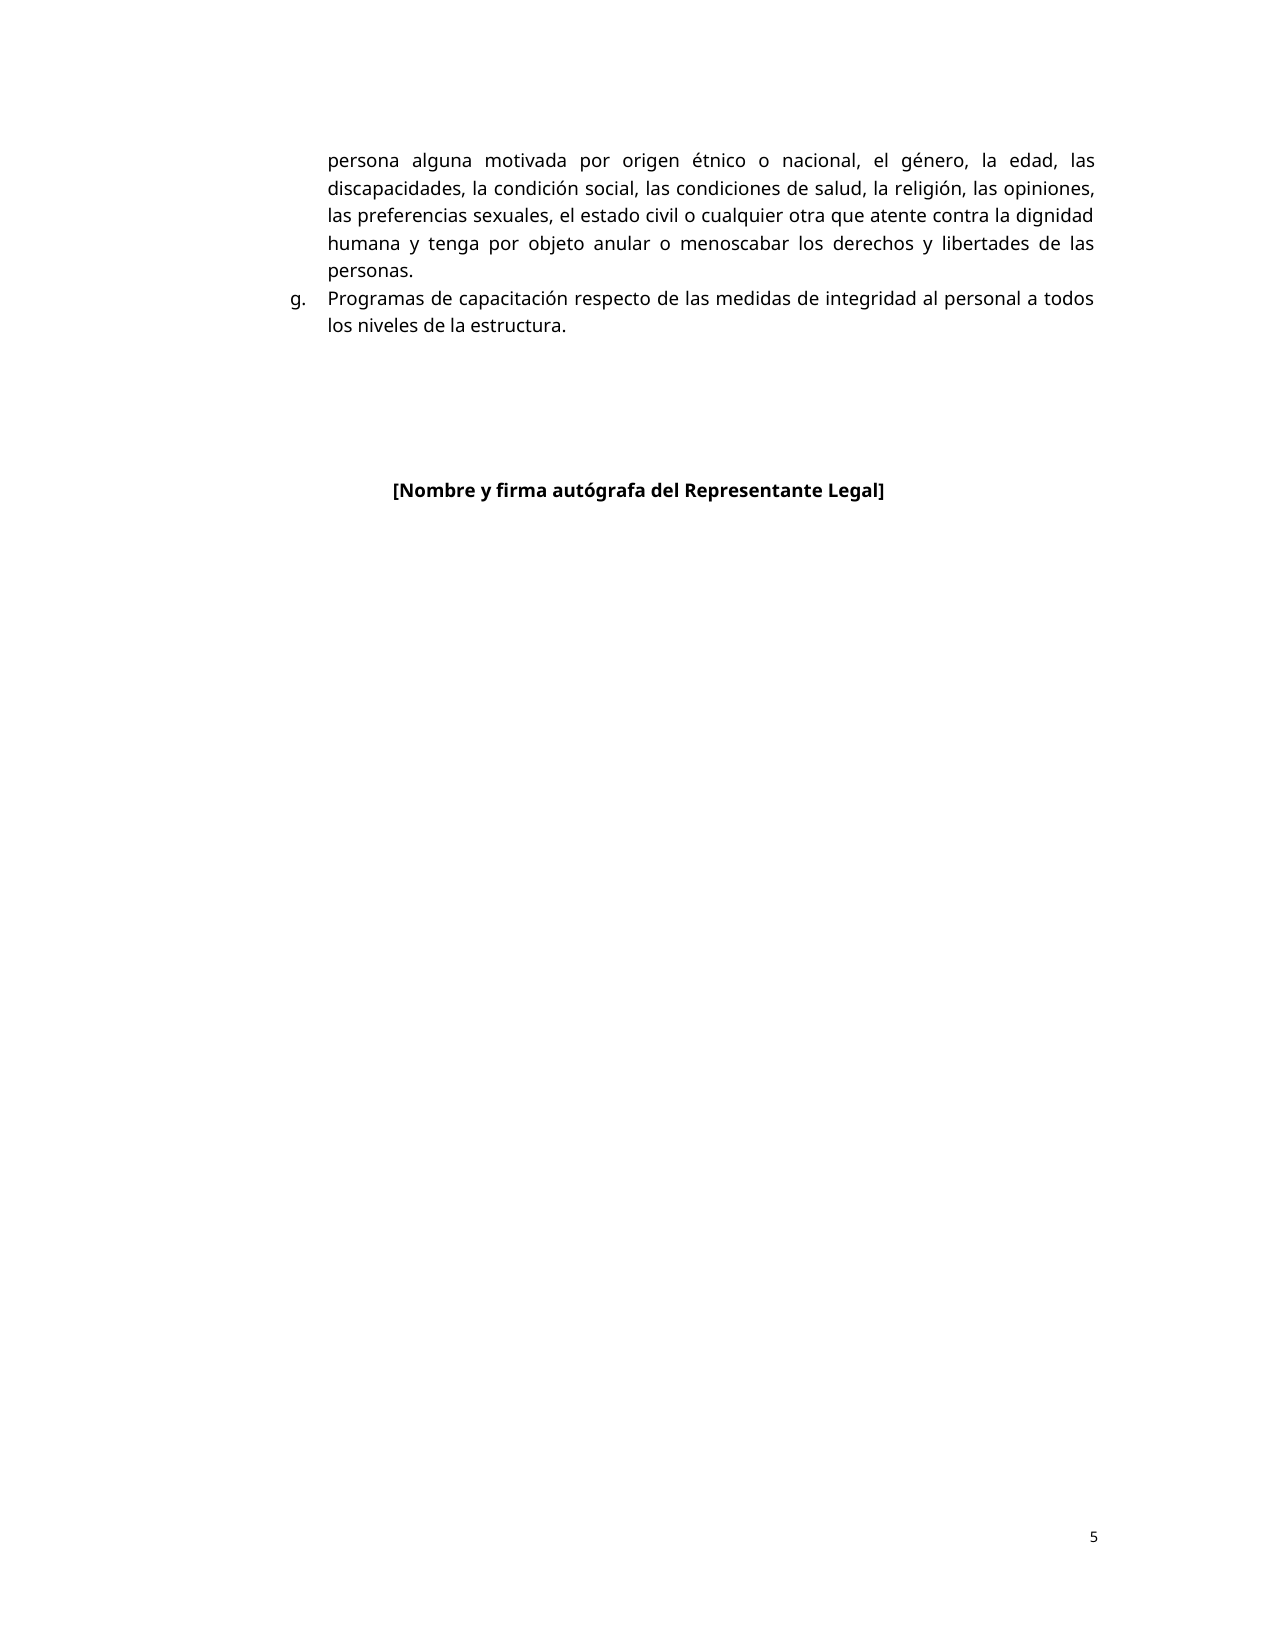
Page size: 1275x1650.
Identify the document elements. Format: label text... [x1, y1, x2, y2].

list Programas de capacitación respecto de las medidas de integridad al personal a todos los niveles de la estructura. [290, 285, 1095, 338]
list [290, 148, 1095, 283]
text [Nombre y firma autógrafa del Representante Legal] [177, 478, 1095, 503]
